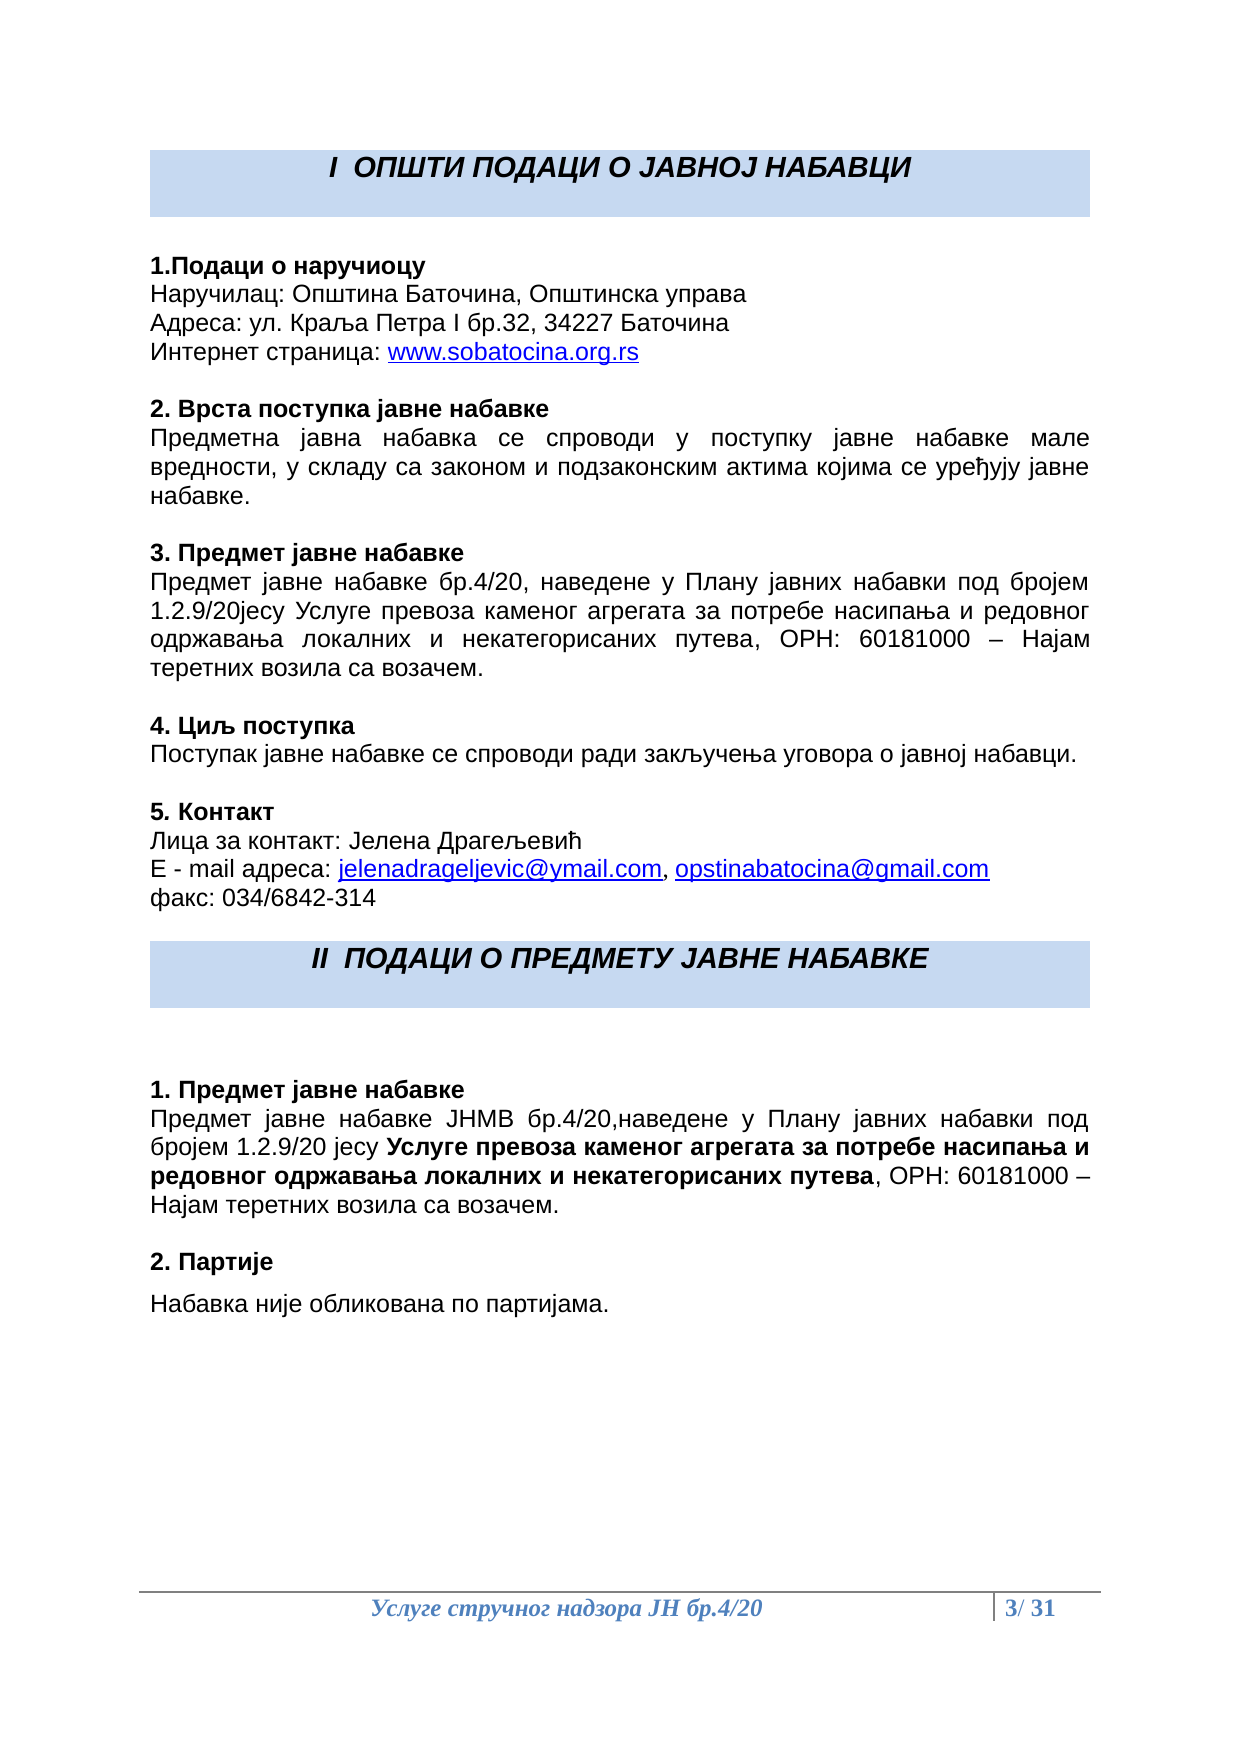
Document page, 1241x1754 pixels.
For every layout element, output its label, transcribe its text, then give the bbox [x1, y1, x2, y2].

text Е - mail адреса: jelenadrageljevic@ymail.com, opstinabatocina@gmail.com [150, 854, 1090, 883]
text Предметна јавна набавка се спроводи у поступку јавне набавке мале вредности, у складу са законом и подзаконским актима којима се уређују јавне набавке. [150, 423, 1090, 509]
text Предмет јавне набавке бр.4/20, наведене у Плану јавних набавки под бројем 1.2.9/20јесу Услуге превоза каменог агрегата за потребе насипања и редовног одржавања локалних и некатегорисаних путева, ОРН: 60181000 – Најам теретних возила са возачем. [150, 567, 1090, 682]
text факс: 034/6842-314 [150, 883, 1090, 912]
list Предмет јавне набавке [150, 1075, 1090, 1104]
text 1.Подаци о наручиоцу [150, 251, 1090, 279]
text Предмет јавне набавке ЈНМВ бр.4/20,наведене у Плану јавних набавки под бројем 1.2.9/20 јесу Услуге превоза каменог агрегата за потребе насипања и редовног одржавања локалних и некатегорисаних путева, ОРН: 60181000 – Најам теретних возила са возачем. [150, 1104, 1090, 1219]
text II ПОДАЦИ О ПРЕДМЕТУ ЈАВНЕ НАБАВКЕ [150, 941, 1090, 974]
text Набавка није обликована по партијама. [150, 1289, 1090, 1317]
text 2. Врста поступка јавне набавке [150, 394, 1090, 423]
text Адреса: ул. Краља Петра I бр.32, 34227 Баточина [150, 308, 1090, 337]
text 5. Контакт [150, 797, 1090, 826]
text 4. Циљ поступка [150, 711, 1090, 739]
text I ОПШТИ ПОДАЦИ О ЈАВНОЈ НАБАВЦИ [150, 150, 1090, 183]
text Лица за контакт: Јелена Драгељевић [150, 826, 1090, 854]
list Партије [150, 1247, 1090, 1276]
text Поступак јавне набавке се спроводи ради закључења уговора о јавној набавци. [150, 739, 1090, 768]
text Интернет страница: www.sobatocina.org.rs [150, 337, 1090, 366]
text Наручилац: Општина Баточина, Општинска управа [150, 279, 1090, 308]
text 3. Предмет јавне набавке [150, 538, 1090, 567]
